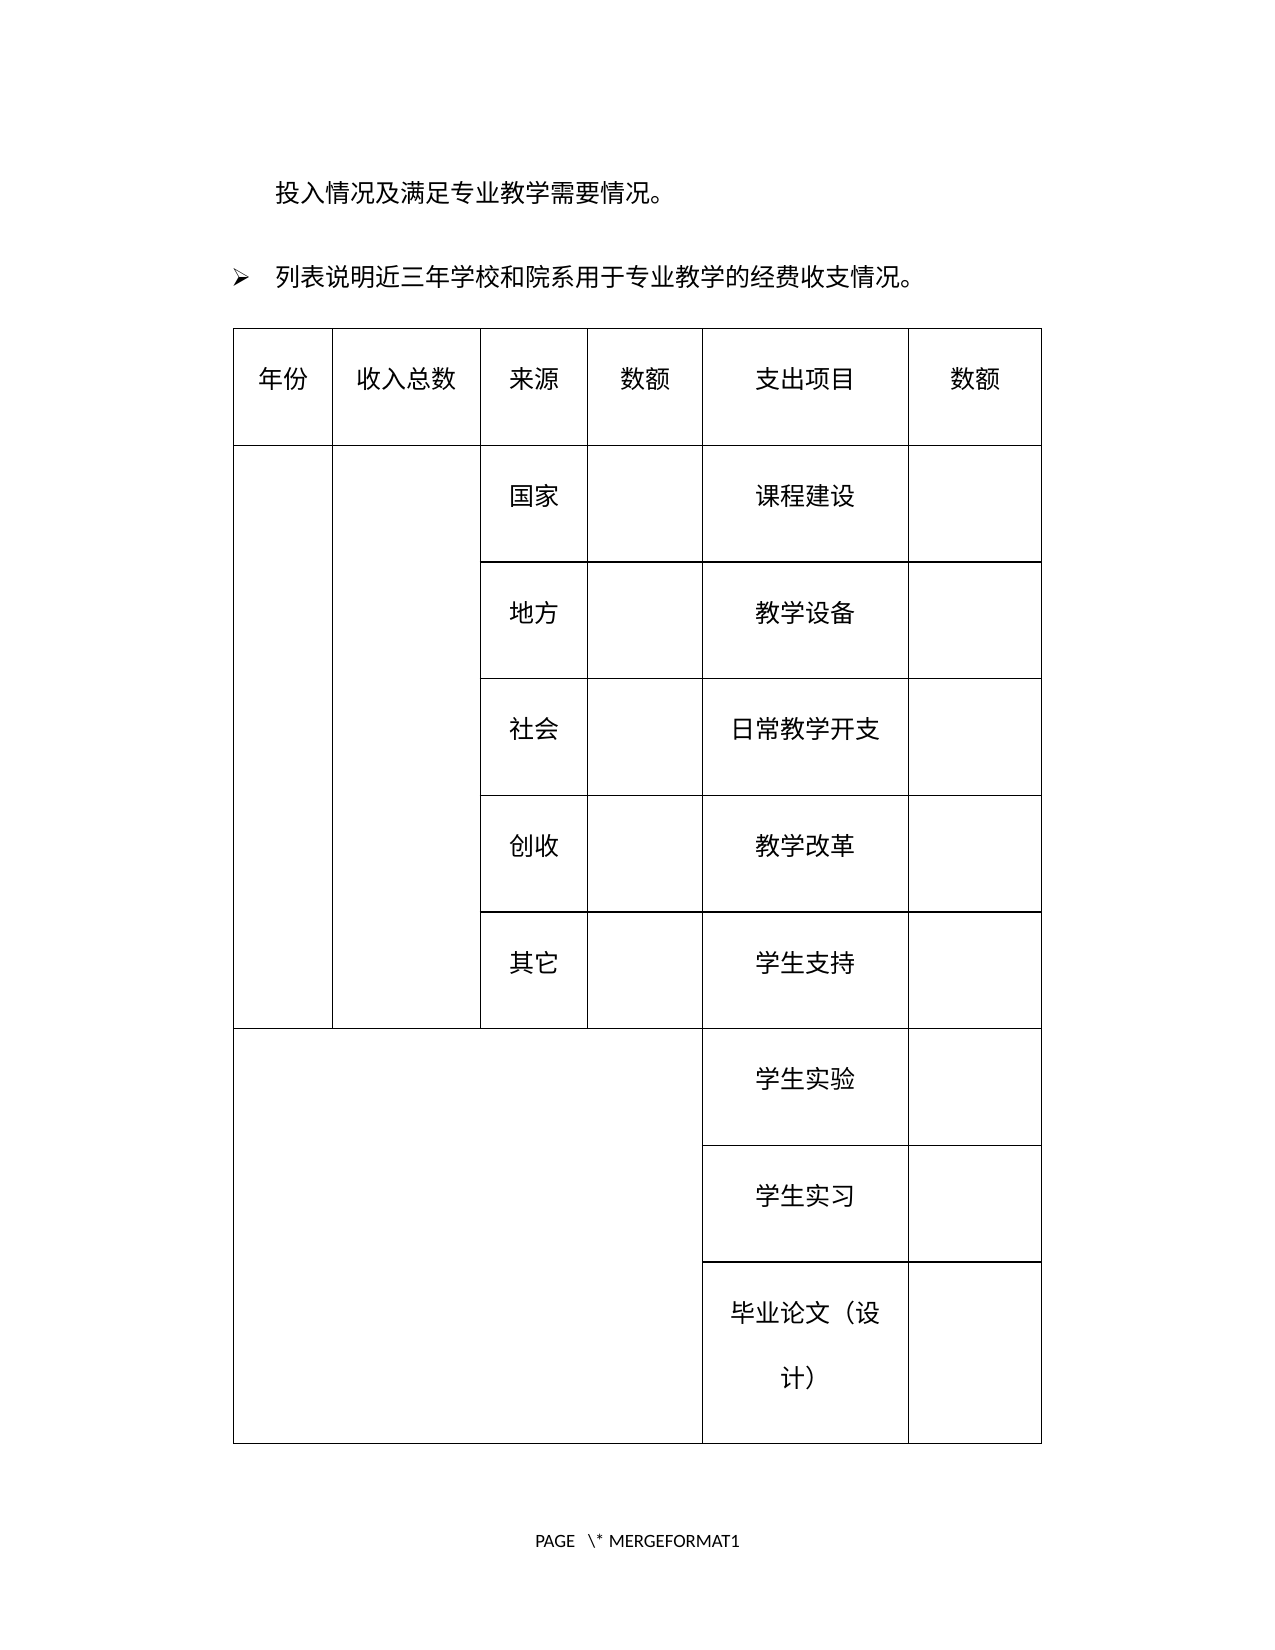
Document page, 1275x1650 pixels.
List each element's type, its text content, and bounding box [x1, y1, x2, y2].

table_header 收入总数 [333, 329, 480, 445]
table_cell [909, 1146, 1041, 1261]
table_cell 教学改革 [703, 796, 908, 911]
table_cell [909, 913, 1041, 1028]
table_cell [909, 1029, 1041, 1145]
table_header 来源 [481, 329, 587, 445]
table_cell [909, 446, 1041, 561]
table_cell [234, 446, 332, 1028]
table_header 数额 [909, 329, 1041, 445]
table_cell 学生实习 [703, 1146, 908, 1261]
table_cell [588, 679, 702, 795]
table_cell [909, 563, 1041, 678]
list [231, 159, 1087, 224]
table_cell [909, 1263, 1041, 1443]
table_cell 学生支持 [703, 913, 908, 1028]
table_cell 创收 [481, 796, 587, 911]
table_header 年份 [234, 329, 332, 445]
table_header 支出项目 [703, 329, 908, 445]
table_cell [588, 913, 702, 1028]
table_cell 其它 [481, 913, 587, 1028]
table_cell [234, 1029, 702, 1443]
table_cell 毕业论文（设计） [703, 1263, 908, 1443]
table_cell [588, 563, 702, 678]
table_cell [588, 446, 702, 561]
table_cell 日常教学开支 [703, 679, 908, 795]
table_cell [333, 446, 480, 1028]
table_cell 学生实验 [703, 1029, 908, 1145]
table_cell 社会 [481, 679, 587, 795]
table_cell [909, 679, 1041, 795]
table_cell 地方 [481, 563, 587, 678]
list 列表说明近三年学校和院系用于专业教学的经费收支情况。 [231, 243, 1087, 308]
table_cell 课程建设 [703, 446, 908, 561]
table_cell 教学设备 [703, 563, 908, 678]
table_cell 国家 [481, 446, 587, 561]
table_header 数额 [588, 329, 702, 445]
table_cell [588, 796, 702, 911]
table_cell [909, 796, 1041, 911]
